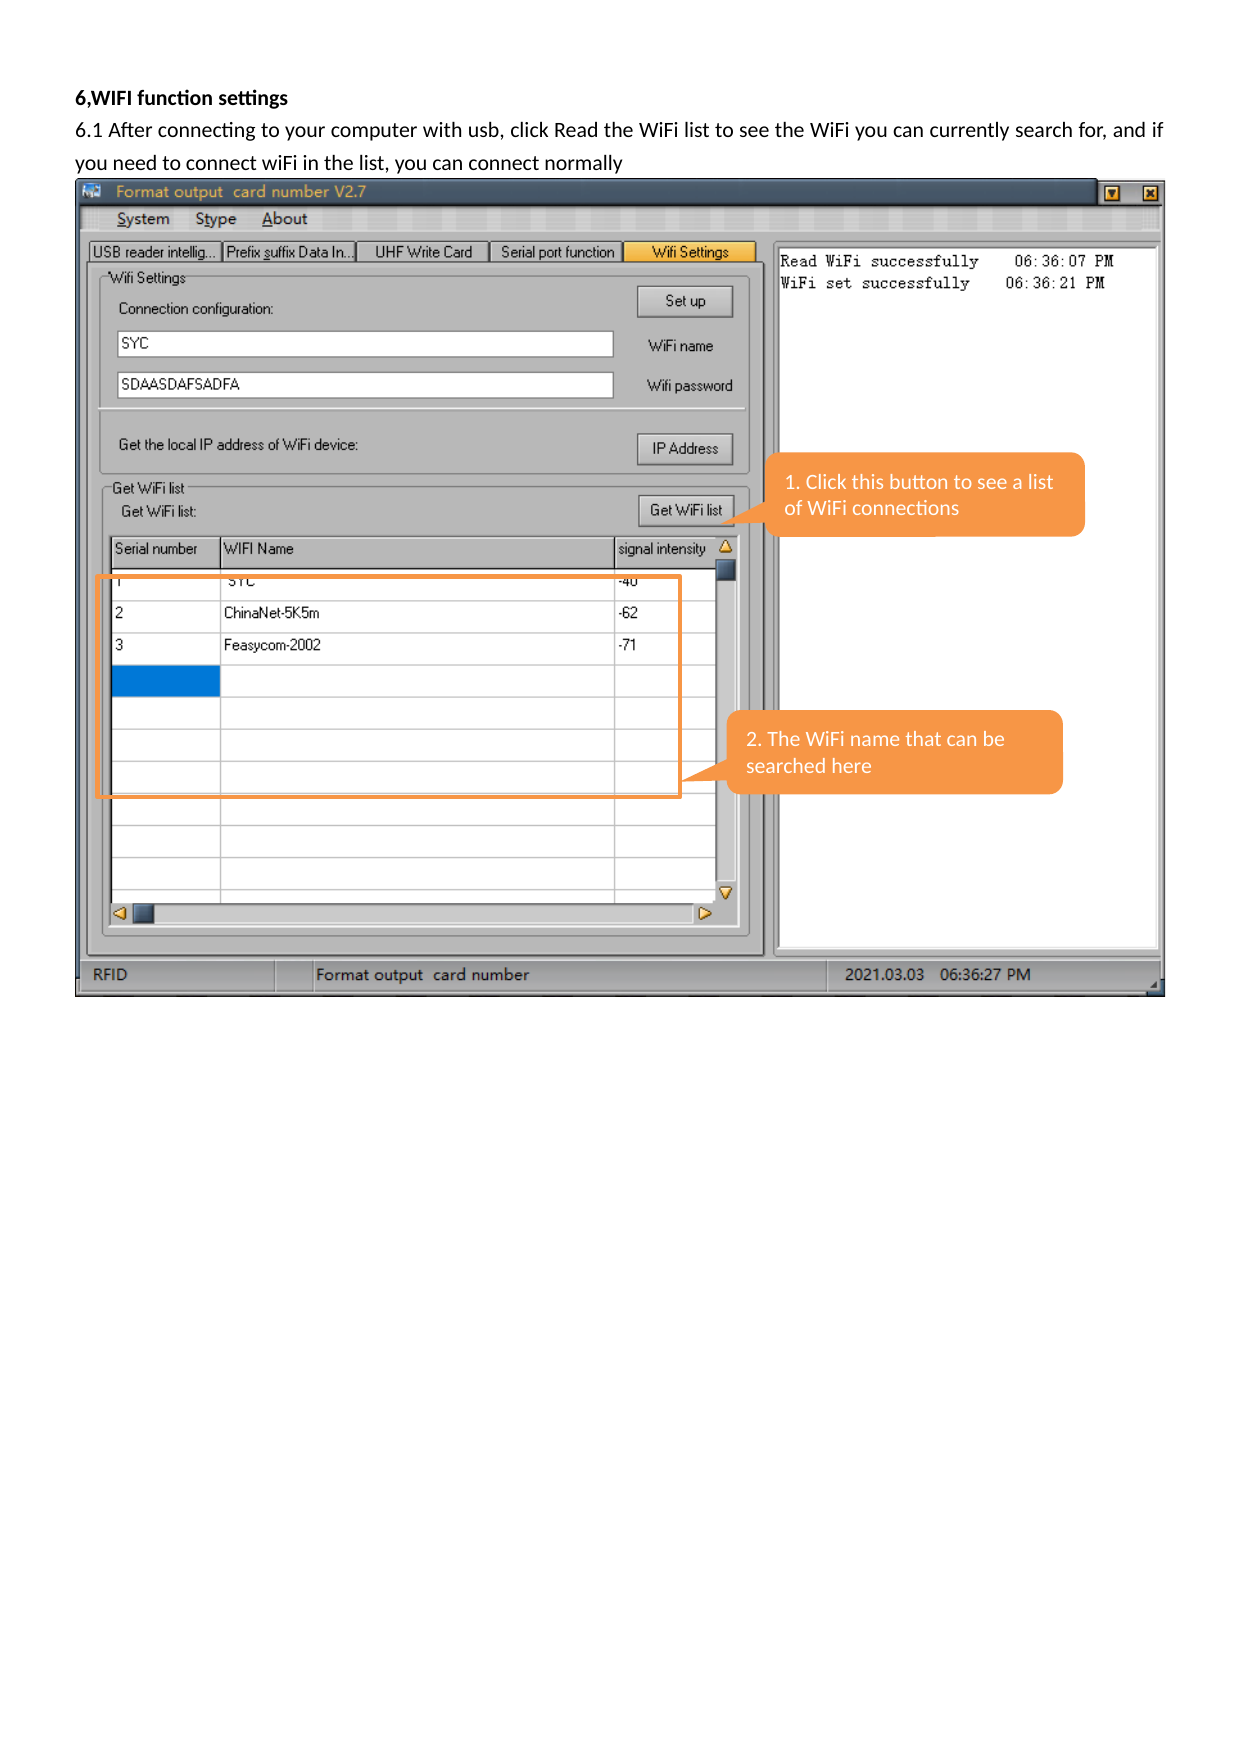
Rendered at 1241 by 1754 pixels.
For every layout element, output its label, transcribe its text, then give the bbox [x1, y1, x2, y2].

picture [75, 178, 1166, 997]
text 6,WIFI function settings [75, 81, 1165, 113]
text 6.1 After connecting to your computer with usb, click Read the WiFi list to see the WiFi you can currently search for, and if you need to connect wiFi in the list, you can connect normally [75, 113, 1165, 178]
